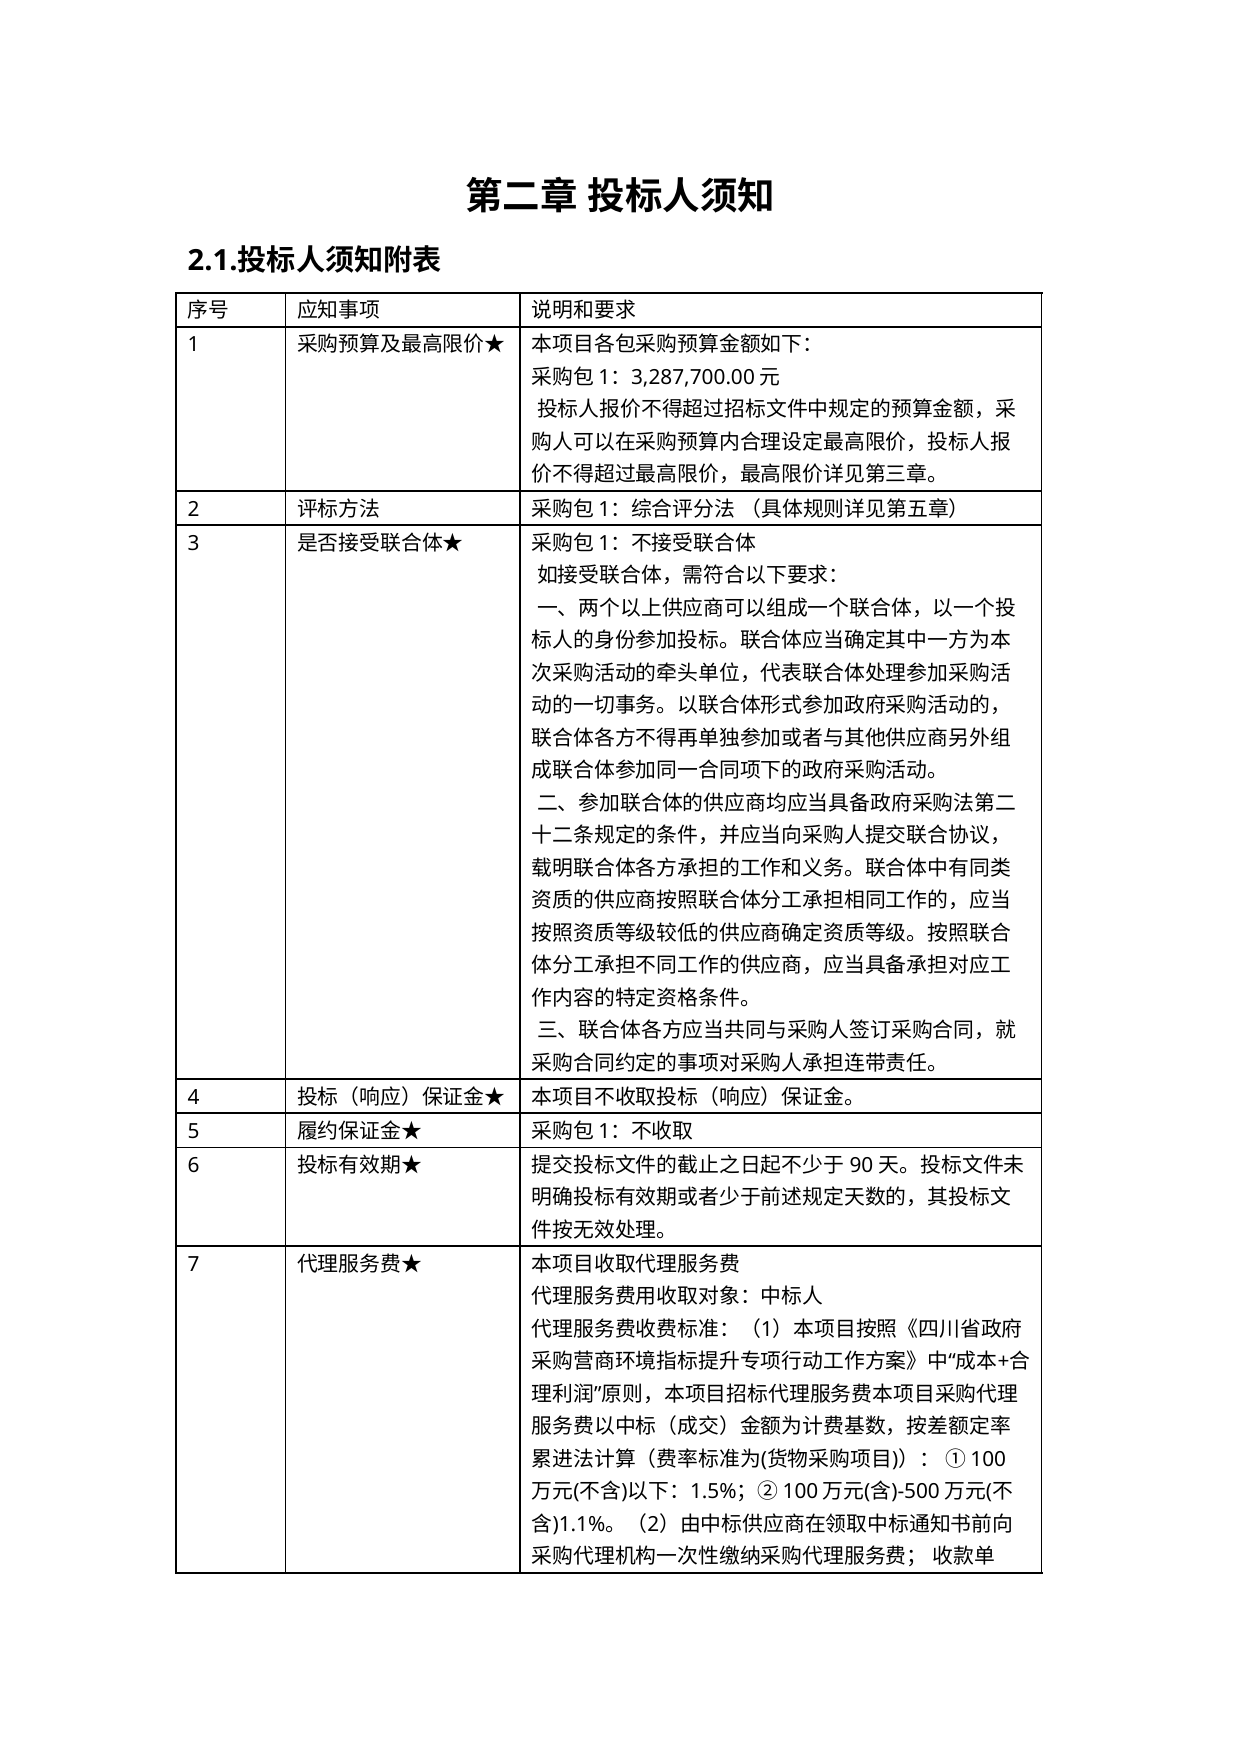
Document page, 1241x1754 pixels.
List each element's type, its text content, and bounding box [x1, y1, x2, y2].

table_cell 本项目各包采购预算金额如下： 采购包1：3,287,700.00元 投标人报价不得超过招标文件中规定的预算金额，采购人可以在采购预算内合理设定最高限价，投标人报价不得超过最高限价，最高限价详见第三章。 [521, 328, 1041, 490]
table_cell 投标（响应）保证金★ [286, 1080, 519, 1112]
table_cell 5 [177, 1114, 285, 1146]
table_cell 1 [177, 328, 285, 490]
table_cell 代理服务费★ [286, 1247, 519, 1572]
text 第二章 投标人须知 [187, 162, 1053, 227]
table_cell 采购包1：不接受联合体 如接受联合体，需符合以下要求： 一、两个以上供应商可以组成一个联合体，以一个投标人的身份参加投标。联合体应当确定其中一方为本次采购活动的牵头单位，代表联合体处理参加采购活动的一切事务。以联合体形式参加政府采购活动的，联合体各方不得再单独参加或者与其他供应商另外组成联合体参加同一合同项下的政府采购活动。 二、参加联合体的供应商均应当具备政府采购法第二十二条规定的条件，并应当向采购人提交联合协议，载明联合体各方承担的工作和义务。联合体中有同类资质的供应商按照联合体分工承担相同工作的，应当按照资质等级较低的供应商确定资质等级。按照联合体分工承担不同工作的供应商，应当具备承担对应工作内容的特定资格条件。 三、联合体各方应当共同与采购人签订采购合同，就采购合同约定的事项对采购人承担连带责任。 [521, 526, 1041, 1078]
table_cell 2 [177, 492, 285, 524]
table_cell 投标有效期★ [286, 1148, 519, 1245]
table_cell 履约保证金★ [286, 1114, 519, 1146]
table_cell 提交投标文件的截止之日起不少于 90 天。投标文件未明确投标有效期或者少于前述规定天数的，其投标文件按无效处理。 [521, 1148, 1041, 1245]
table_cell 采购包1：不收取 [521, 1114, 1041, 1146]
table_cell 6 [177, 1148, 285, 1245]
table_cell 采购预算及最高限价★ [286, 328, 519, 490]
table_cell 4 [177, 1080, 285, 1112]
table_cell 采购包1：综合评分法 （具体规则详见第五章） [521, 492, 1041, 524]
table_cell 3 [177, 526, 285, 1078]
table_cell 本项目不收取投标（响应）保证金。 [521, 1080, 1041, 1112]
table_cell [521, 1247, 1041, 1572]
text 2.1.投标人须知附表 [187, 227, 1053, 292]
table_header 序号 [177, 294, 285, 326]
table_header 应知事项 [286, 294, 519, 326]
table_cell 7 [177, 1247, 285, 1572]
table_cell 评标方法 [286, 492, 519, 524]
table_header 说明和要求 [521, 294, 1041, 326]
table_cell 是否接受联合体★ [286, 526, 519, 1078]
